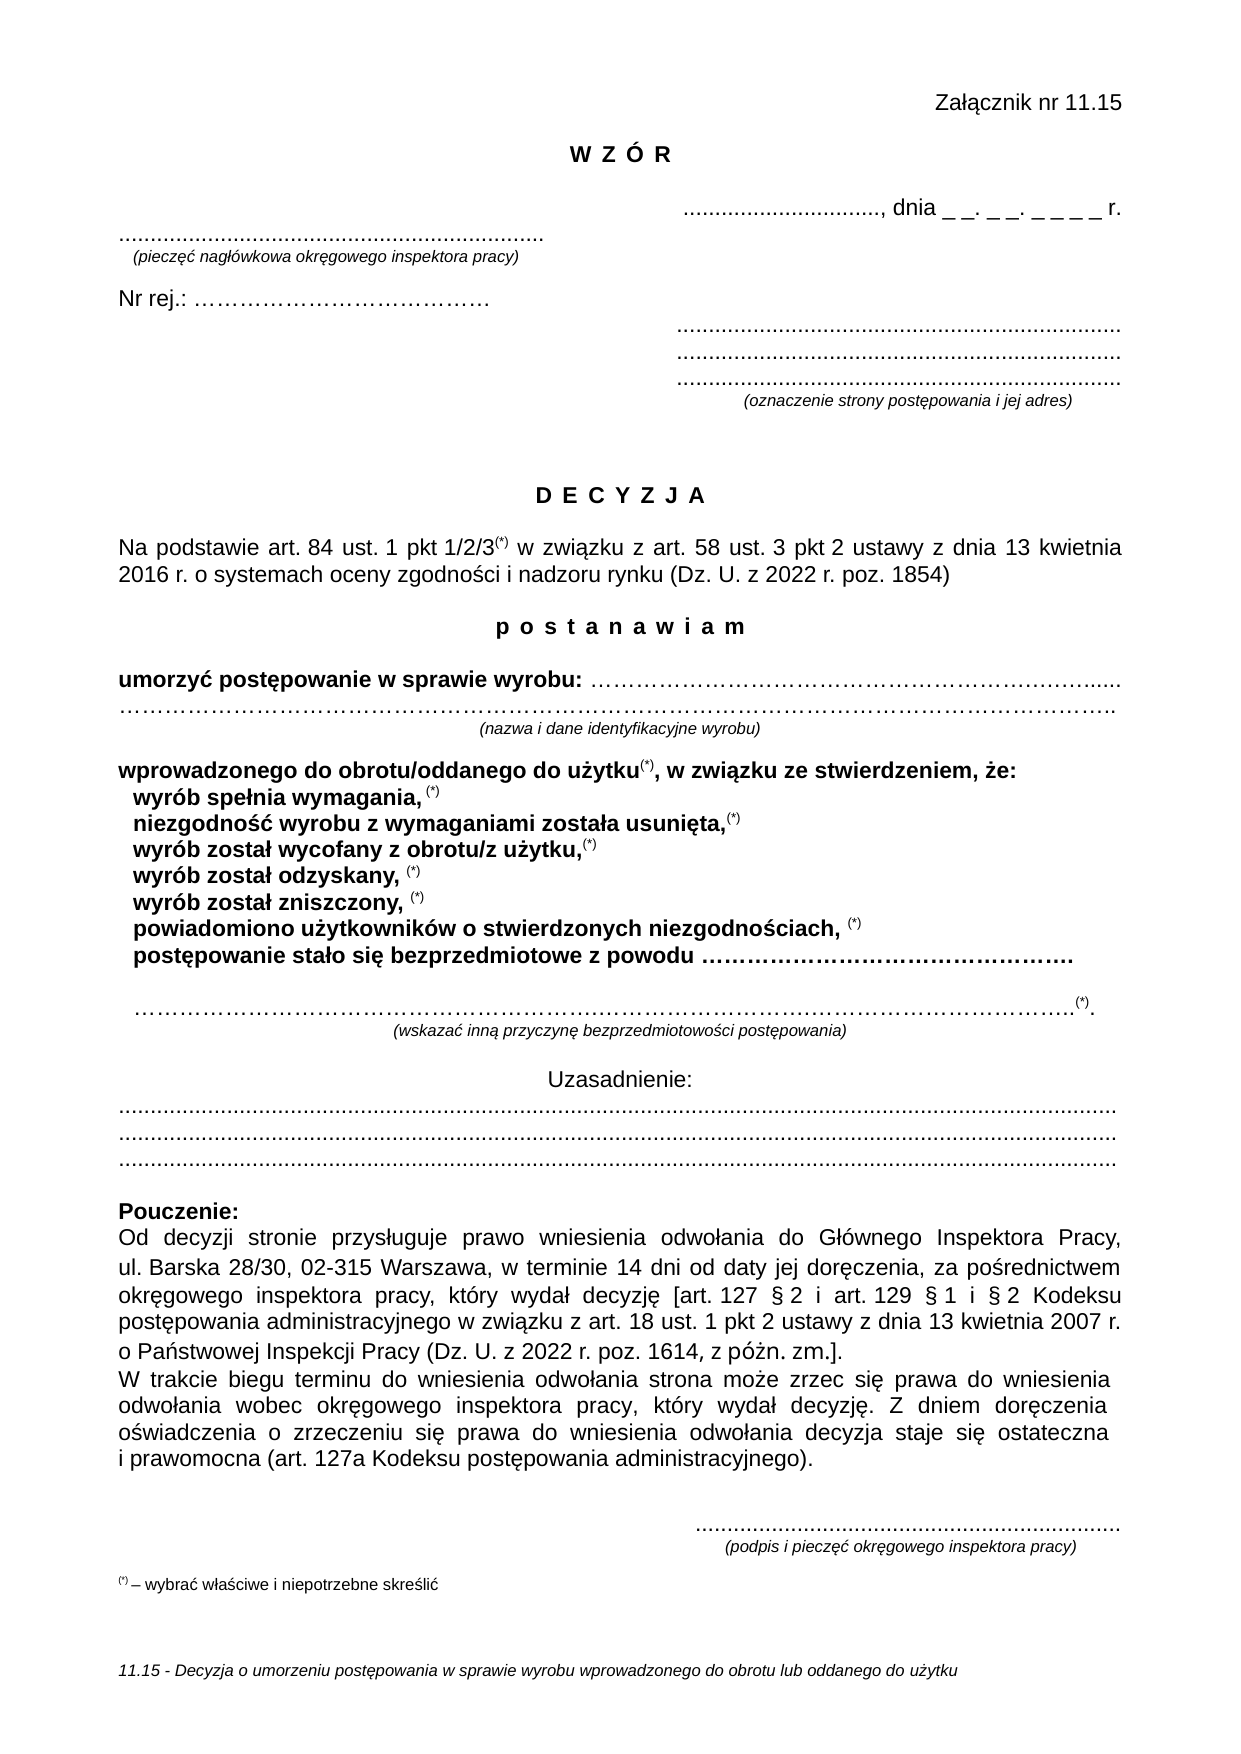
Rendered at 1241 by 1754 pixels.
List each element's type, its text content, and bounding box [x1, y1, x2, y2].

text …………………………………………………….……………………….……………………………..(*). [118, 994, 1122, 1021]
text (nazwa i dane identyfikacyjne wyrobu) [118, 719, 1122, 738]
text DECYZJA [118, 482, 1122, 508]
text powiadomiono użytkowników o stwierdzonych niezgodnościach, (*) [133, 915, 1122, 942]
text umorzyć postępowanie w sprawie wyrobu: ………………………………………………….….…...... [118, 666, 1122, 692]
text ...................................................................... [118, 311, 1122, 338]
text ....................................................................................................................................................................................................................................................................................................................................................................................................................................................................................... [118, 1092, 1122, 1172]
text Pouczenie: [118, 1198, 1122, 1224]
text wyrób został odzyskany, (*) [133, 862, 1122, 889]
text Od decyzji stronie przysługuje prawo wniesienia odwołania do Głównego Inspektora Pracy, ul. Barska 28/30, 02-315 Warszawa, w terminie 14 dni od daty jej doręczenia, za pośrednictwem okręgowego inspektora pracy, który wydał decyzję [art. 127 § 2 i art. 129 § 1 i § 2 Kodeksu postępowania administracyjnego w związku z art. 18 ust. 1 pkt 2 ustawy z dnia 13 kwietnia 2007 r. o Państwowej Inspekcji Pracy (Dz. U. z 2022 r. poz. 1614, z póżn. zm.]. [118, 1224, 1122, 1366]
text niezgodność wyrobu z wymaganiami została usunięta,(*) [133, 810, 1122, 836]
text ...................................................................... [118, 364, 1122, 391]
text Załącznik nr 11.15 [118, 89, 1122, 115]
text ................................................................... [118, 220, 1122, 247]
text (oznaczenie strony postępowania i jej adres) [694, 391, 1122, 410]
text ..............................., dnia _ _. _ _. _ _ _ _ r. [118, 194, 1122, 220]
text postanawiam [118, 613, 1122, 640]
text postępowanie stało się bezprzedmiotowe z powodu …………………………………………. [118, 942, 1122, 968]
text wyrób został zniszczony, (*) [133, 889, 1122, 915]
text W trakcie biegu terminu do wniesienia odwołania strona może zrzec się prawa do wniesienia odwołania wobec okręgowego inspektora pracy, który wydał decyzję. Z dniem doręczenia oświadczenia o zrzeczeniu się prawa do wniesienia odwołania decyzja staje się ostateczna i prawomocna (art. 127a Kodeksu postępowania administracyjnego). [118, 1366, 1122, 1471]
text wprowadzonego do obrotu/oddanego do użytku(*), w związku ze stwierdzeniem, że: [118, 757, 1122, 783]
text (*) – wybrać właściwe i niepotrzebne skreślić [118, 1575, 1122, 1594]
text Uzasadnienie: [118, 1066, 1122, 1092]
text wyrób spełnia wymagania, (*) [118, 783, 1122, 810]
text (wskazać inną przyczynę bezprzedmiotowości postępowania) [118, 1021, 1122, 1040]
text ………………………………………………………………………………………………………………….. [118, 692, 1122, 719]
text ...................................................................... [118, 338, 1122, 364]
text (podpis i pieczęć okręgowego inspektora pracy) [679, 1536, 1122, 1556]
text Nr rej.: ………………………………… [118, 285, 1122, 311]
text ................................................................... [694, 1510, 1122, 1536]
text wyrób został wycofany z obrotu/z użytku,(*) [133, 836, 1122, 862]
text WZÓR [118, 141, 1122, 168]
text Na podstawie art. 84 ust. 1 pkt 1/2/3(*) w związku z art. 58 ust. 3 pkt 2 ustawy z dnia 13 kwietnia 2016 r. o systemach oceny zgodności i nadzoru rynku (Dz. U. z 2022 r. poz. 1854) [118, 534, 1122, 587]
text (pieczęć nagłówkowa okręgowego inspektora pracy) [118, 247, 1122, 266]
